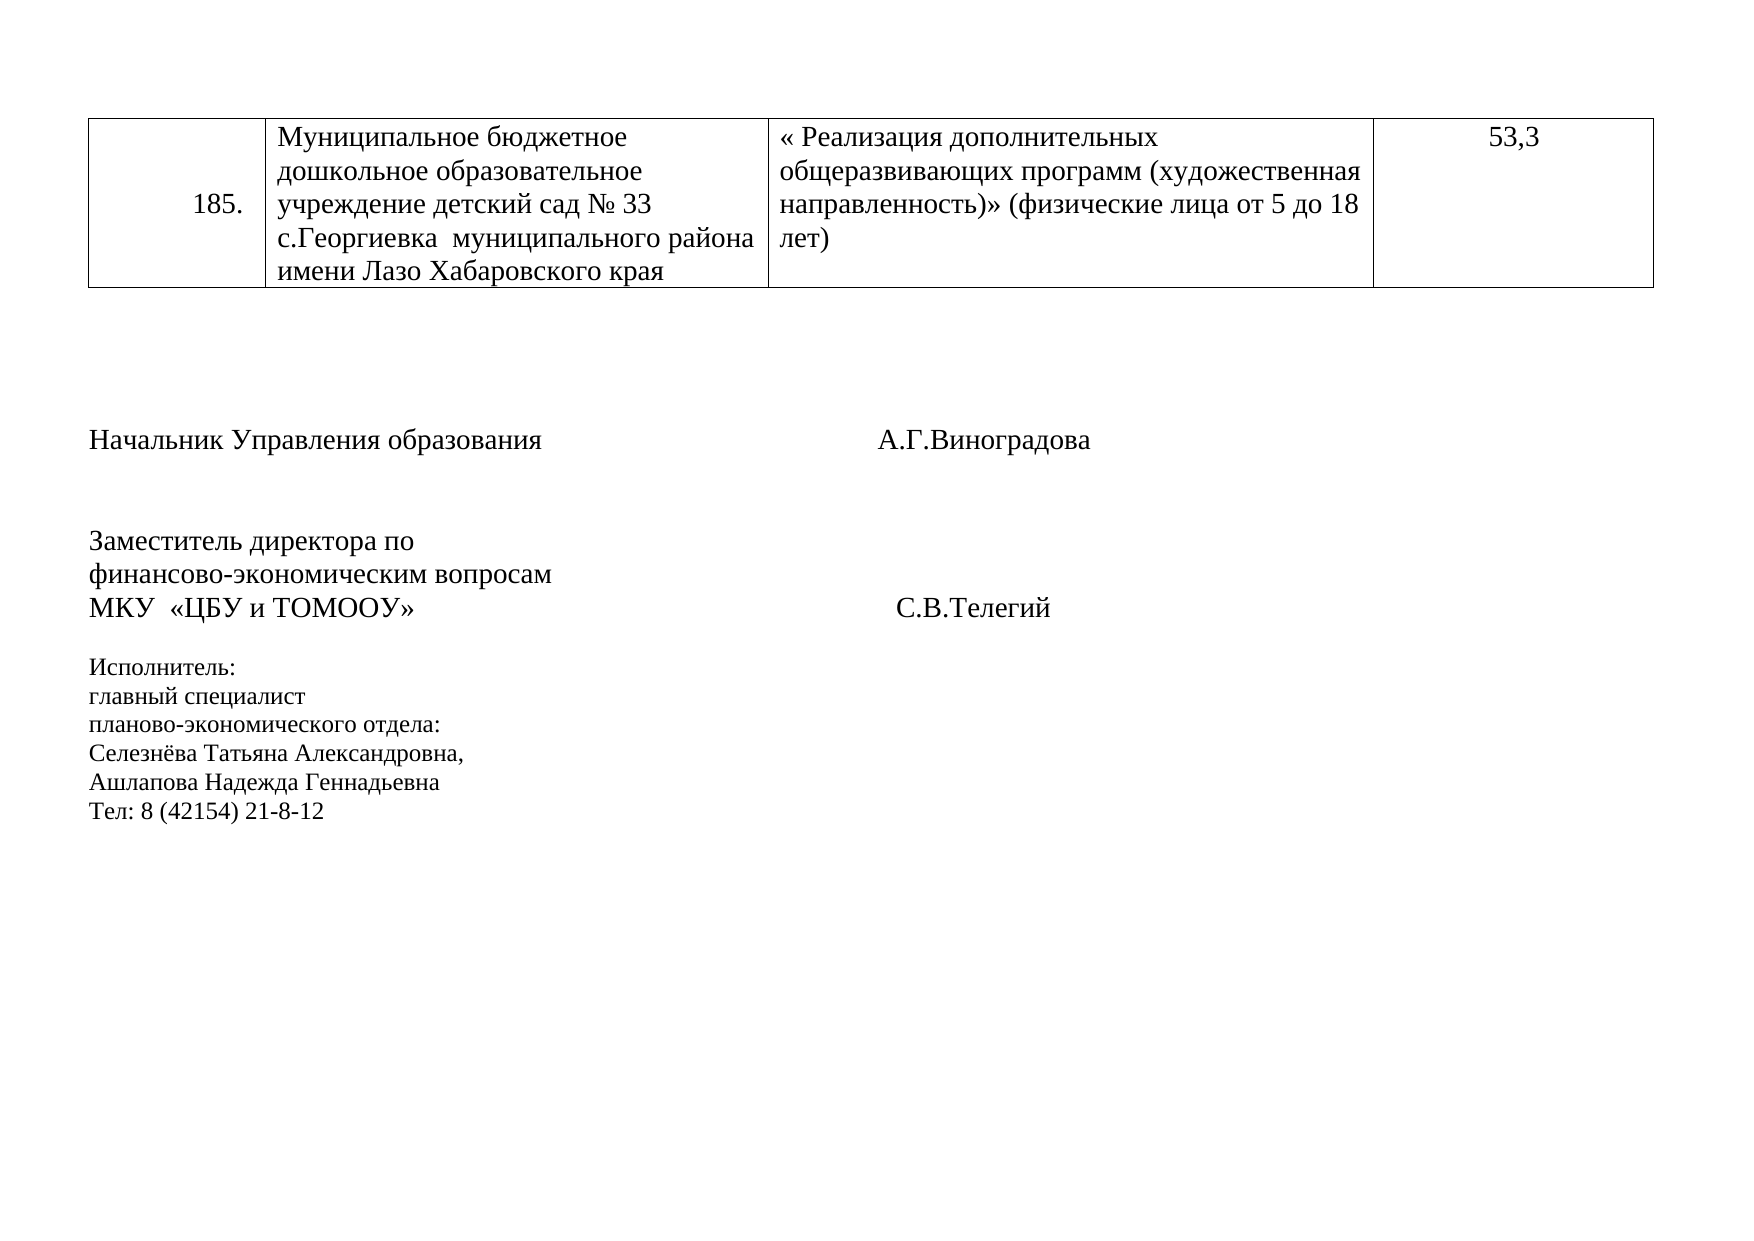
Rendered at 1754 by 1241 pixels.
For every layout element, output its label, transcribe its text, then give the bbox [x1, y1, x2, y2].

text Исполнитель: [89, 652, 1665, 681]
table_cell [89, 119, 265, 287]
text финансово-экономическим вопросам [89, 556, 1665, 590]
text Тел: 8 (42154) 21-8-12 [89, 796, 1665, 824]
text Начальник Управления образования А.Г.Виноградова [89, 422, 1665, 456]
text Заместитель директора по [89, 523, 1665, 556]
text Селезнёва Татьяна Александровна, [89, 738, 1665, 767]
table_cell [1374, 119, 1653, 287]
text главный специалист [89, 681, 1665, 709]
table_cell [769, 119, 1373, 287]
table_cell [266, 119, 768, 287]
text Ашлапова Надежда Геннадьевна [89, 767, 1665, 796]
text планово-экономического отдела: [89, 709, 1665, 738]
text МКУ «ЦБУ и ТОМООУ» С.В.Телегий [89, 590, 1665, 623]
